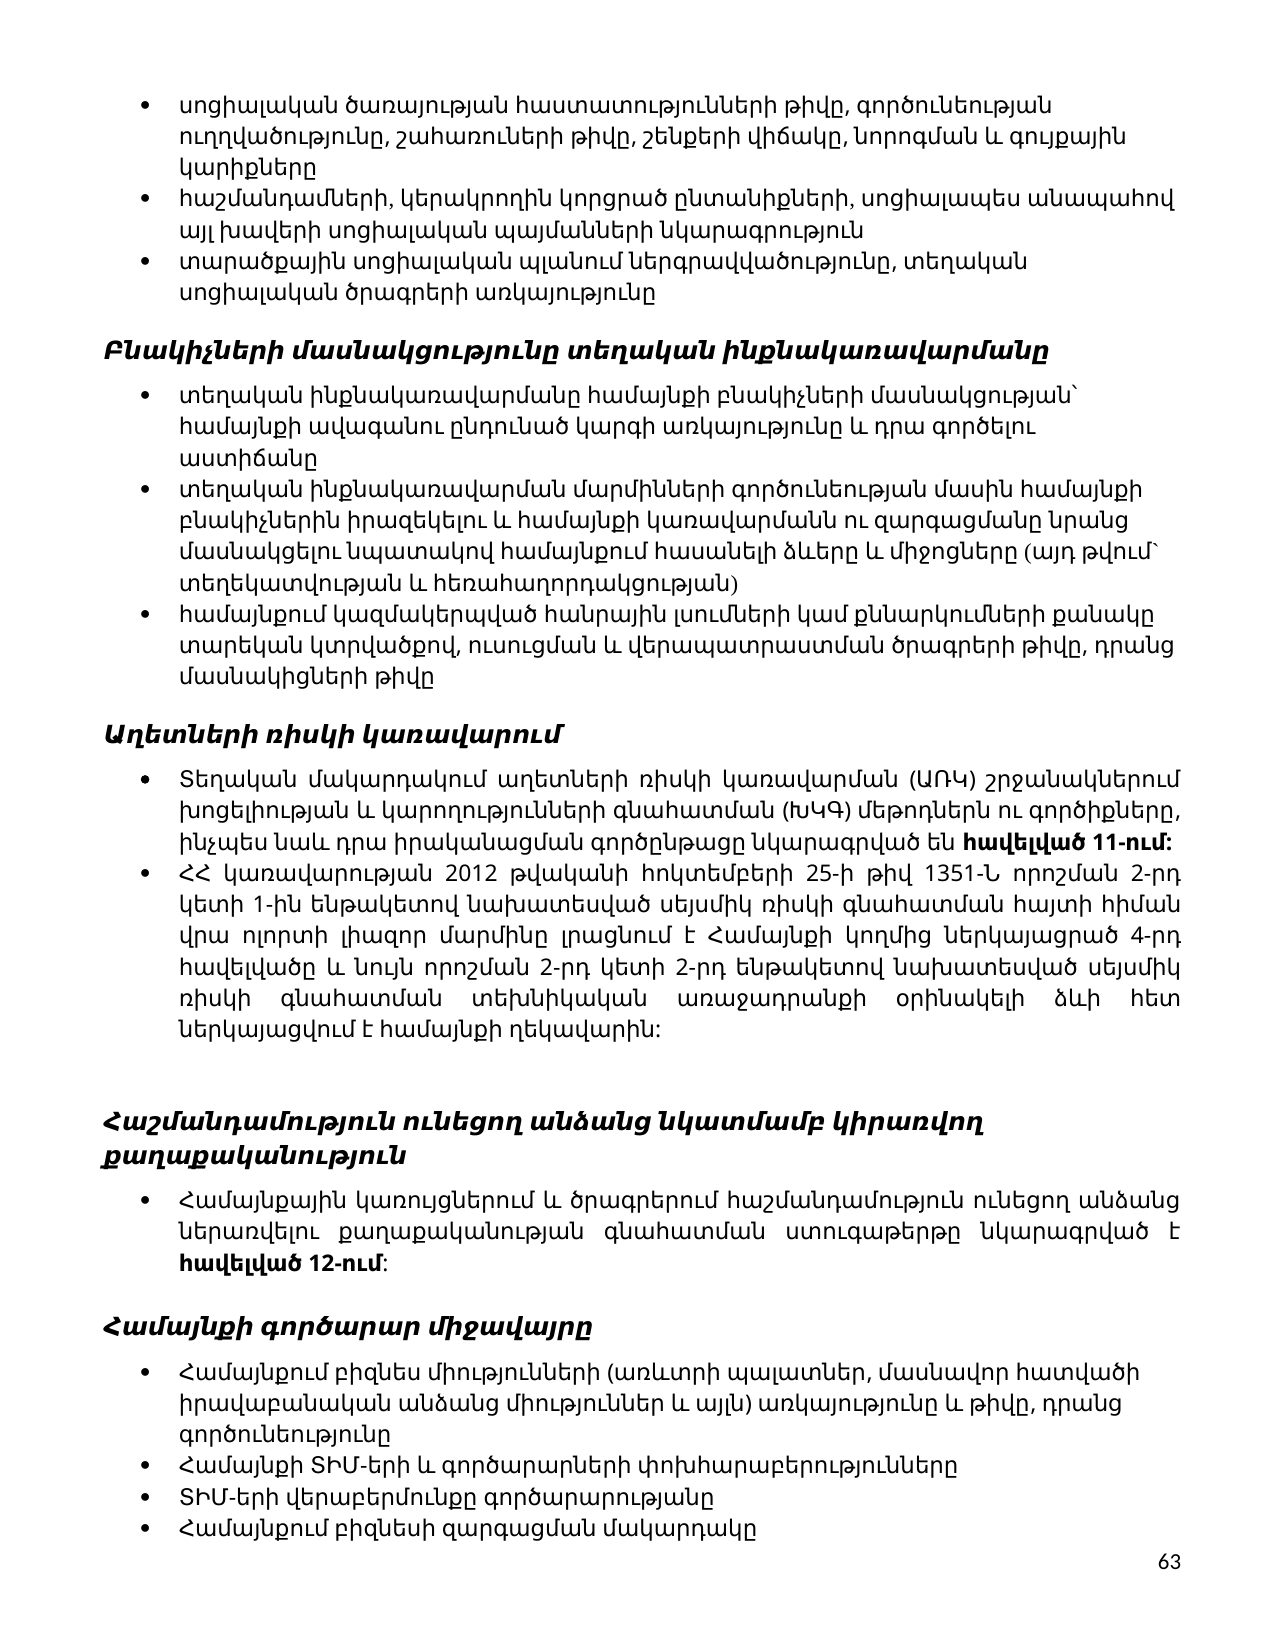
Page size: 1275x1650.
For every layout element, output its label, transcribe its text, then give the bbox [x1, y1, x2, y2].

list տարածքային սոցիալական պլանում ներգրավվածությունը, տեղական սոցիալական ծրագրերի առկայությունը [141, 245, 1181, 307]
list ՀՀ կառավարության 2012 թվականի հոկտեմբերի 25-ի թիվ 1351-Ն որոշման 2-րդ կետի 1-ին ենթակետով նախատեսված սեյսմիկ ռիսկի գնահատման հայտի հիման վրա ոլորտի լիազոր մարմինը լրացնում է Համայնքի կողմից ներկայացրած 4-րդ հավելվածը և նույն որոշման 2-րդ կետի 2-րդ ենթակետով նախատեսված սեյսմիկ ռիսկի գնահատման տեխնիկական առաջադրանքի օրինակելի ձևի հետ ներկայացվում է համայնքի ղեկավարին: [141, 857, 1181, 1044]
list Համայնքում բիզնեսի զարգացման մակարդակը [141, 1512, 1181, 1543]
list Համայնքում բիզնես միությունների (առևտրի պալատներ, մասնավոր հատվածի իրավաբանական անձանց միություններ և այլն) առկայությունը և թիվը, դրանց գործունեությունը [141, 1356, 1181, 1449]
list Հաշմանդամություն ունեցող անձանց նկատմամբ կիրառվող քաղաքականություն [103, 1103, 1181, 1171]
list Տեղական մակարդակում աղետների ռիսկի կառավարման (ԱՌԿ) շրջանակներում խոցելիության և կարողությունների գնահատման (ԽԿԳ) մեթոդներն ու գործիքները, ինչպես նաև դրա իրականացման գործընթացը նկարագրված են հավելված 11-ում: [141, 763, 1181, 857]
text Համայնքի գործարար միջավայրը [103, 1309, 1181, 1343]
list հաշմանդամների, կերակրողին կորցրած ընտանիքների, սոցիալապես անապահով այլ խավերի սոցիալական պայմանների նկարագրություն [141, 182, 1181, 245]
list ՏԻՄ-երի վերաբերմունքը գործարարությանը [141, 1481, 1181, 1512]
list տեղական ինքնակառավարման մարմինների գործունեության մասին համայնքի բնակիչներին իրազեկելու և համայնքի կառավարմանն ու զարգացմանը նրանց մասնակցելու նպատակով համայնքում հասանելի ձևերը և միջոցները (այդ թվում` տեղեկատվության և հեռահաղորդակցության) [141, 473, 1181, 598]
list Համայնքային կառույցներում և ծրագրերում հաշմանդամություն ունեցող անձանց ներառվելու քաղաքականության գնահատման ստուգաթերթը նկարագրված է հավելված 12-ում: [141, 1184, 1181, 1278]
list սոցիալական ծառայության հաստատությունների թիվը, գործունեության ուղղվածությունը, շահառուների թիվը, շենքերի վիճակը, նորոգման և գույքային կարիքները [141, 89, 1181, 182]
list Համայնքի ՏԻՄ-երի և գործարարների փոխհարաբերությունները [141, 1449, 1181, 1481]
list Աղետների ռիսկի կառավարում [103, 716, 1181, 751]
list Բնակիչների մասնակցությունը տեղական ինքնակառավարմանը [103, 332, 1181, 366]
list տեղական ինքնակառավարմանը համայնքի բնակիչների մասնակցության՝ համայնքի ավագանու ընդունած կարգի առկայությունը և դրա գործելու աստիճանը [141, 379, 1181, 473]
list համայնքում կազմակերպված հանրային լսումների կամ քննարկումների քանակը տարեկան կտրվածքով, ուսուցման և վերապատրաստման ծրագրերի թիվը, դրանց մասնակիցների թիվը [141, 598, 1181, 691]
